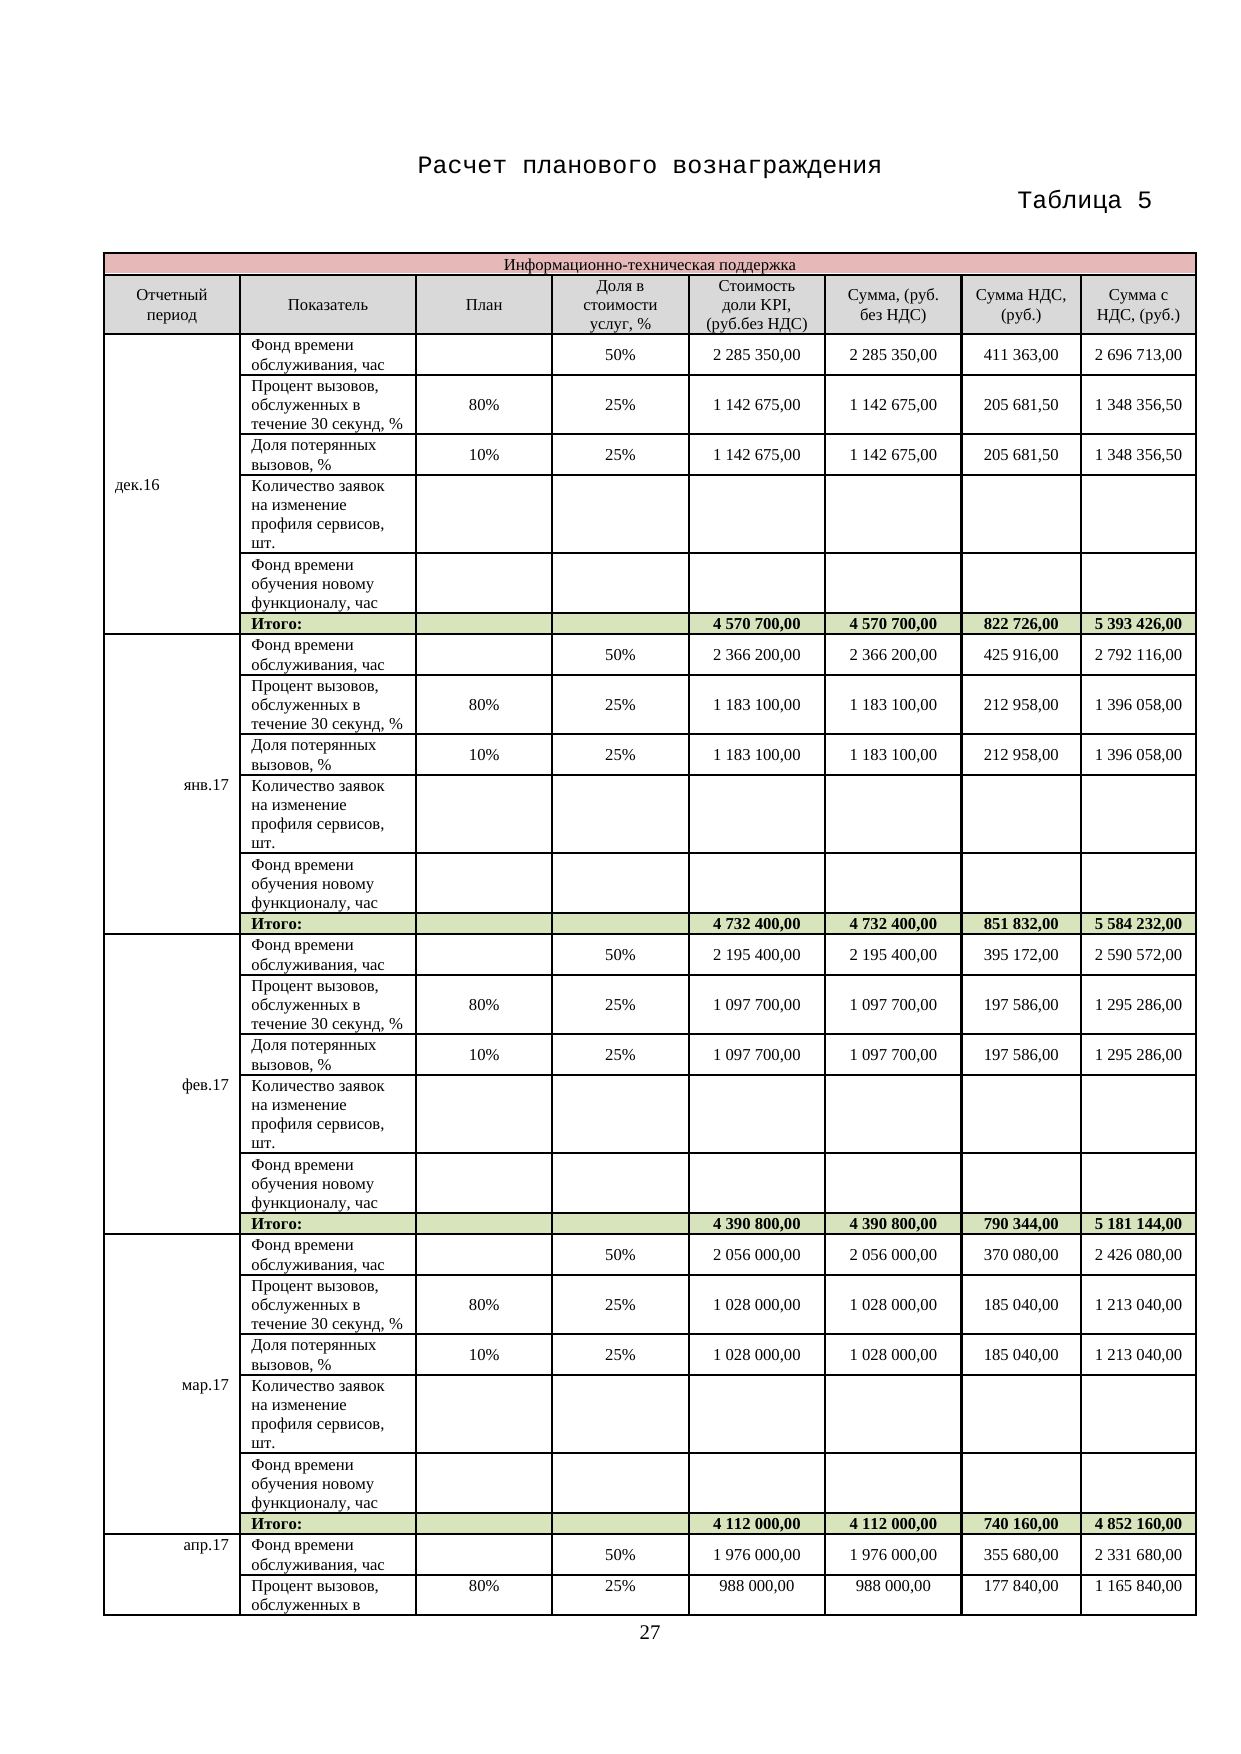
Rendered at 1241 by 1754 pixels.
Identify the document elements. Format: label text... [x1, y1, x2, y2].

table_cell Итого: [241, 914, 415, 933]
table_cell Сумма с НДС, (руб.) [1082, 276, 1195, 333]
table_cell 4 732 400,00 [690, 914, 824, 933]
table_cell Фонд времени обслуживания, час [241, 935, 415, 973]
table_cell 2 056 000,00 [826, 1235, 960, 1273]
table_cell 5 393 426,00 [1082, 614, 1195, 633]
table_cell [417, 935, 551, 973]
table_cell [553, 1376, 688, 1452]
table_cell [1082, 1154, 1195, 1212]
table_cell Количество заявок на изменение профиля сервисов, шт. [241, 1376, 415, 1452]
table_cell 1 183 100,00 [826, 676, 960, 733]
table_cell Количество заявок на изменение профиля сервисов, шт. [241, 476, 415, 552]
table_cell 1 183 100,00 [690, 735, 824, 773]
table_cell 2 195 400,00 [690, 935, 824, 973]
table_cell Фонд времени обслуживания, час [241, 635, 415, 673]
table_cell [241, 1576, 415, 1614]
table_cell [826, 1154, 960, 1212]
table_cell [553, 1154, 688, 1212]
table_cell Процент вызовов, обслуженных в течение 30 секунд, % [241, 376, 415, 433]
table_cell янв.17 [105, 635, 239, 933]
table_cell 1 028 000,00 [690, 1335, 824, 1373]
table_cell 1 028 000,00 [826, 1276, 960, 1333]
table_cell [553, 1076, 688, 1152]
table_cell 1 142 675,00 [690, 435, 824, 473]
table_cell [690, 854, 824, 912]
table_cell 197 586,00 [963, 1035, 1080, 1073]
table_cell 197 586,00 [963, 976, 1080, 1033]
table_cell Фонд времени обучения новому функционалу, час [241, 1454, 415, 1512]
table_cell 1 142 675,00 [690, 376, 824, 433]
table_cell [417, 914, 551, 933]
table_cell 1 295 286,00 [1082, 976, 1195, 1033]
table_cell 2 792 116,00 [1082, 635, 1195, 673]
table_cell 355 680,00 [963, 1535, 1080, 1573]
table_cell 10% [417, 1035, 551, 1073]
table_cell 177 840,00 [963, 1576, 1080, 1614]
table_cell 212 958,00 [963, 735, 1080, 773]
table_cell 851 832,00 [963, 914, 1080, 933]
table_cell [553, 854, 688, 912]
table_cell [690, 1454, 824, 1512]
table_cell [963, 476, 1080, 552]
table_cell 80% [417, 376, 551, 433]
table_cell [826, 476, 960, 552]
table_cell фев.17 [105, 935, 239, 1233]
table_cell Сумма НДС, (руб.) [963, 276, 1080, 333]
table_cell 1 348 356,50 [1082, 376, 1195, 433]
table_cell 4 852 160,00 [1082, 1514, 1195, 1533]
table_cell 50% [553, 1235, 688, 1273]
table_cell [826, 1376, 960, 1452]
table_cell [417, 776, 551, 852]
table_cell 2 285 350,00 [826, 335, 960, 373]
table_cell [417, 1454, 551, 1512]
table_cell [690, 1154, 824, 1212]
table_cell 4 570 700,00 [826, 614, 960, 633]
table_cell 1 097 700,00 [826, 1035, 960, 1073]
table_cell [1082, 1376, 1195, 1452]
table_cell Фонд времени обслуживания, час [241, 1235, 415, 1273]
table_cell 1 097 700,00 [690, 1035, 824, 1073]
table_cell Стоимость доли KPI, (руб.без НДС) [690, 276, 824, 333]
table_cell [417, 1214, 551, 1233]
table_cell [417, 1154, 551, 1212]
table_cell 2 696 713,00 [1082, 335, 1195, 373]
table_cell [826, 854, 960, 912]
table_cell Итого: [241, 1514, 415, 1533]
table_cell Фонд времени обучения новому функционалу, час [241, 854, 415, 912]
table_cell [417, 854, 551, 912]
table_cell 25% [553, 735, 688, 773]
table_cell [553, 1454, 688, 1512]
table_cell Фонд времени обучения новому функционалу, час [241, 1154, 415, 1212]
table_cell 2 590 572,00 [1082, 935, 1195, 973]
table_cell Количество заявок на изменение профиля сервисов, шт. [241, 1076, 415, 1152]
table_cell 1 976 000,00 [690, 1535, 824, 1573]
table_cell Фонд времени обслуживания, час [241, 335, 415, 373]
table_cell 10% [417, 435, 551, 473]
table_cell 1 142 675,00 [826, 435, 960, 473]
table_cell 988 000,00 [690, 1576, 824, 1614]
table_cell [553, 1214, 688, 1233]
table_cell 4 732 400,00 [826, 914, 960, 933]
table_cell 25% [553, 976, 688, 1033]
table_cell [1082, 476, 1195, 552]
table_cell [417, 335, 551, 373]
table_cell [690, 1376, 824, 1452]
table_cell 205 681,50 [963, 435, 1080, 473]
table_cell [417, 1514, 551, 1533]
table_cell 25% [553, 376, 688, 433]
table_cell [553, 776, 688, 852]
table_cell [1082, 554, 1195, 612]
table_cell План [417, 276, 551, 333]
table_cell [417, 554, 551, 612]
table_cell 1 213 040,00 [1082, 1276, 1195, 1333]
table_cell Доля потерянных вызовов, % [241, 1035, 415, 1073]
table_cell [417, 1535, 551, 1573]
table_cell [826, 776, 960, 852]
table_cell Процент вызовов, обслуженных в течение 30 секунд, % [241, 1276, 415, 1333]
table_cell 370 080,00 [963, 1235, 1080, 1273]
table_cell 50% [553, 635, 688, 673]
table_cell 205 681,50 [963, 376, 1080, 433]
table_cell 1 976 000,00 [826, 1535, 960, 1573]
table_cell [417, 1076, 551, 1152]
table_cell Фонд времени обучения новому функционалу, час [241, 554, 415, 612]
table_cell Сумма, (руб. без НДС) [826, 276, 960, 333]
table_cell 50% [553, 1535, 688, 1573]
table_cell 1 295 286,00 [1082, 1035, 1195, 1073]
table_cell [690, 776, 824, 852]
table_cell Процент вызовов, обслуженных в течение 30 секунд, % [241, 976, 415, 1033]
table_cell [690, 1076, 824, 1152]
table_cell 988 000,00 [826, 1576, 960, 1614]
table_cell 25% [553, 1576, 688, 1614]
table_cell [417, 476, 551, 552]
table_cell Показатель [241, 276, 415, 333]
table_cell 185 040,00 [963, 1335, 1080, 1373]
table_cell 2 056 000,00 [690, 1235, 824, 1273]
table_cell Процент вызовов, обслуженных в течение 30 секунд, % [241, 676, 415, 733]
table_cell [1082, 854, 1195, 912]
table_cell [826, 1454, 960, 1512]
table_header Информационно-техническая поддержка [105, 254, 1195, 273]
table_cell Доля потерянных вызовов, % [241, 735, 415, 773]
table_cell [963, 554, 1080, 612]
table_cell 4 112 000,00 [826, 1514, 960, 1533]
table_cell 1 097 700,00 [690, 976, 824, 1033]
table_cell 212 958,00 [963, 676, 1080, 733]
table_cell 1 165 840,00 [1082, 1576, 1195, 1614]
table_cell 1 028 000,00 [826, 1335, 960, 1373]
table_cell [417, 635, 551, 673]
table_cell 25% [553, 676, 688, 733]
table_cell [963, 1376, 1080, 1452]
table_cell [1082, 776, 1195, 852]
text Расчет планового вознаграждения [118, 153, 1181, 181]
table_cell 25% [553, 1276, 688, 1333]
table_cell 2 285 350,00 [690, 335, 824, 373]
table_cell 80% [417, 1276, 551, 1333]
table_cell Фонд времени обслуживания, час [241, 1535, 415, 1573]
text Таблица 5 [118, 187, 1181, 216]
table_cell 5 181 144,00 [1082, 1214, 1195, 1233]
table_cell [826, 554, 960, 612]
table_cell 1 183 100,00 [826, 735, 960, 773]
table_cell Количество заявок на изменение профиля сервисов, шт. [241, 776, 415, 852]
table_cell Доля потерянных вызовов, % [241, 435, 415, 473]
table_cell 10% [417, 1335, 551, 1373]
table_cell [553, 614, 688, 633]
table_cell Доля потерянных вызовов, % [241, 1335, 415, 1373]
table_cell 4 390 800,00 [690, 1214, 824, 1233]
table_cell 740 160,00 [963, 1514, 1080, 1533]
table_cell [690, 554, 824, 612]
table_cell [963, 1154, 1080, 1212]
table_cell 2 195 400,00 [826, 935, 960, 973]
table_cell 822 726,00 [963, 614, 1080, 633]
table_cell [553, 554, 688, 612]
table_cell 411 363,00 [963, 335, 1080, 373]
table_cell 1 097 700,00 [826, 976, 960, 1033]
table_cell 2 426 080,00 [1082, 1235, 1195, 1273]
table_cell [417, 614, 551, 633]
table_cell [826, 1076, 960, 1152]
table_cell 1 348 356,50 [1082, 435, 1195, 473]
table_cell 50% [553, 335, 688, 373]
table_cell 2 366 200,00 [690, 635, 824, 673]
table_cell Отчетный период [105, 276, 239, 333]
table_cell [417, 1376, 551, 1452]
table_cell 80% [417, 1576, 551, 1614]
table_cell [1082, 1454, 1195, 1512]
table_cell 50% [553, 935, 688, 973]
table_cell 4 390 800,00 [826, 1214, 960, 1233]
table_cell [690, 476, 824, 552]
table_cell 5 584 232,00 [1082, 914, 1195, 933]
table_cell 1 142 675,00 [826, 376, 960, 433]
table_cell [963, 1454, 1080, 1512]
table_cell дек.16 [105, 335, 239, 633]
table_cell 1 396 058,00 [1082, 676, 1195, 733]
table_cell Итого: [241, 614, 415, 633]
table_cell [553, 914, 688, 933]
table_cell 4 570 700,00 [690, 614, 824, 633]
table_cell [553, 1514, 688, 1533]
table_cell мар.17 [105, 1235, 239, 1533]
table_cell 790 344,00 [963, 1214, 1080, 1233]
table_cell 2 366 200,00 [826, 635, 960, 673]
table_cell 80% [417, 976, 551, 1033]
table_cell 1 396 058,00 [1082, 735, 1195, 773]
table_cell Доля в стоимости услуг, % [553, 276, 688, 333]
table_cell [963, 854, 1080, 912]
table_cell 80% [417, 676, 551, 733]
table_cell 2 331 680,00 [1082, 1535, 1195, 1573]
table_cell Итого: [241, 1214, 415, 1233]
table_cell 185 040,00 [963, 1276, 1080, 1333]
table_cell 25% [553, 1035, 688, 1073]
table_cell 4 112 000,00 [690, 1514, 824, 1533]
table_cell [963, 1076, 1080, 1152]
table_cell 1 028 000,00 [690, 1276, 824, 1333]
table_cell 395 172,00 [963, 935, 1080, 973]
table_cell [553, 476, 688, 552]
table_cell 25% [553, 435, 688, 473]
table_cell 10% [417, 735, 551, 773]
table_cell 1 183 100,00 [690, 676, 824, 733]
table_cell 425 916,00 [963, 635, 1080, 673]
table_cell 25% [553, 1335, 688, 1373]
table_cell апр.17 [105, 1535, 239, 1614]
table_cell [963, 776, 1080, 852]
table_cell [1082, 1076, 1195, 1152]
table_cell 1 213 040,00 [1082, 1335, 1195, 1373]
table_cell [417, 1235, 551, 1273]
